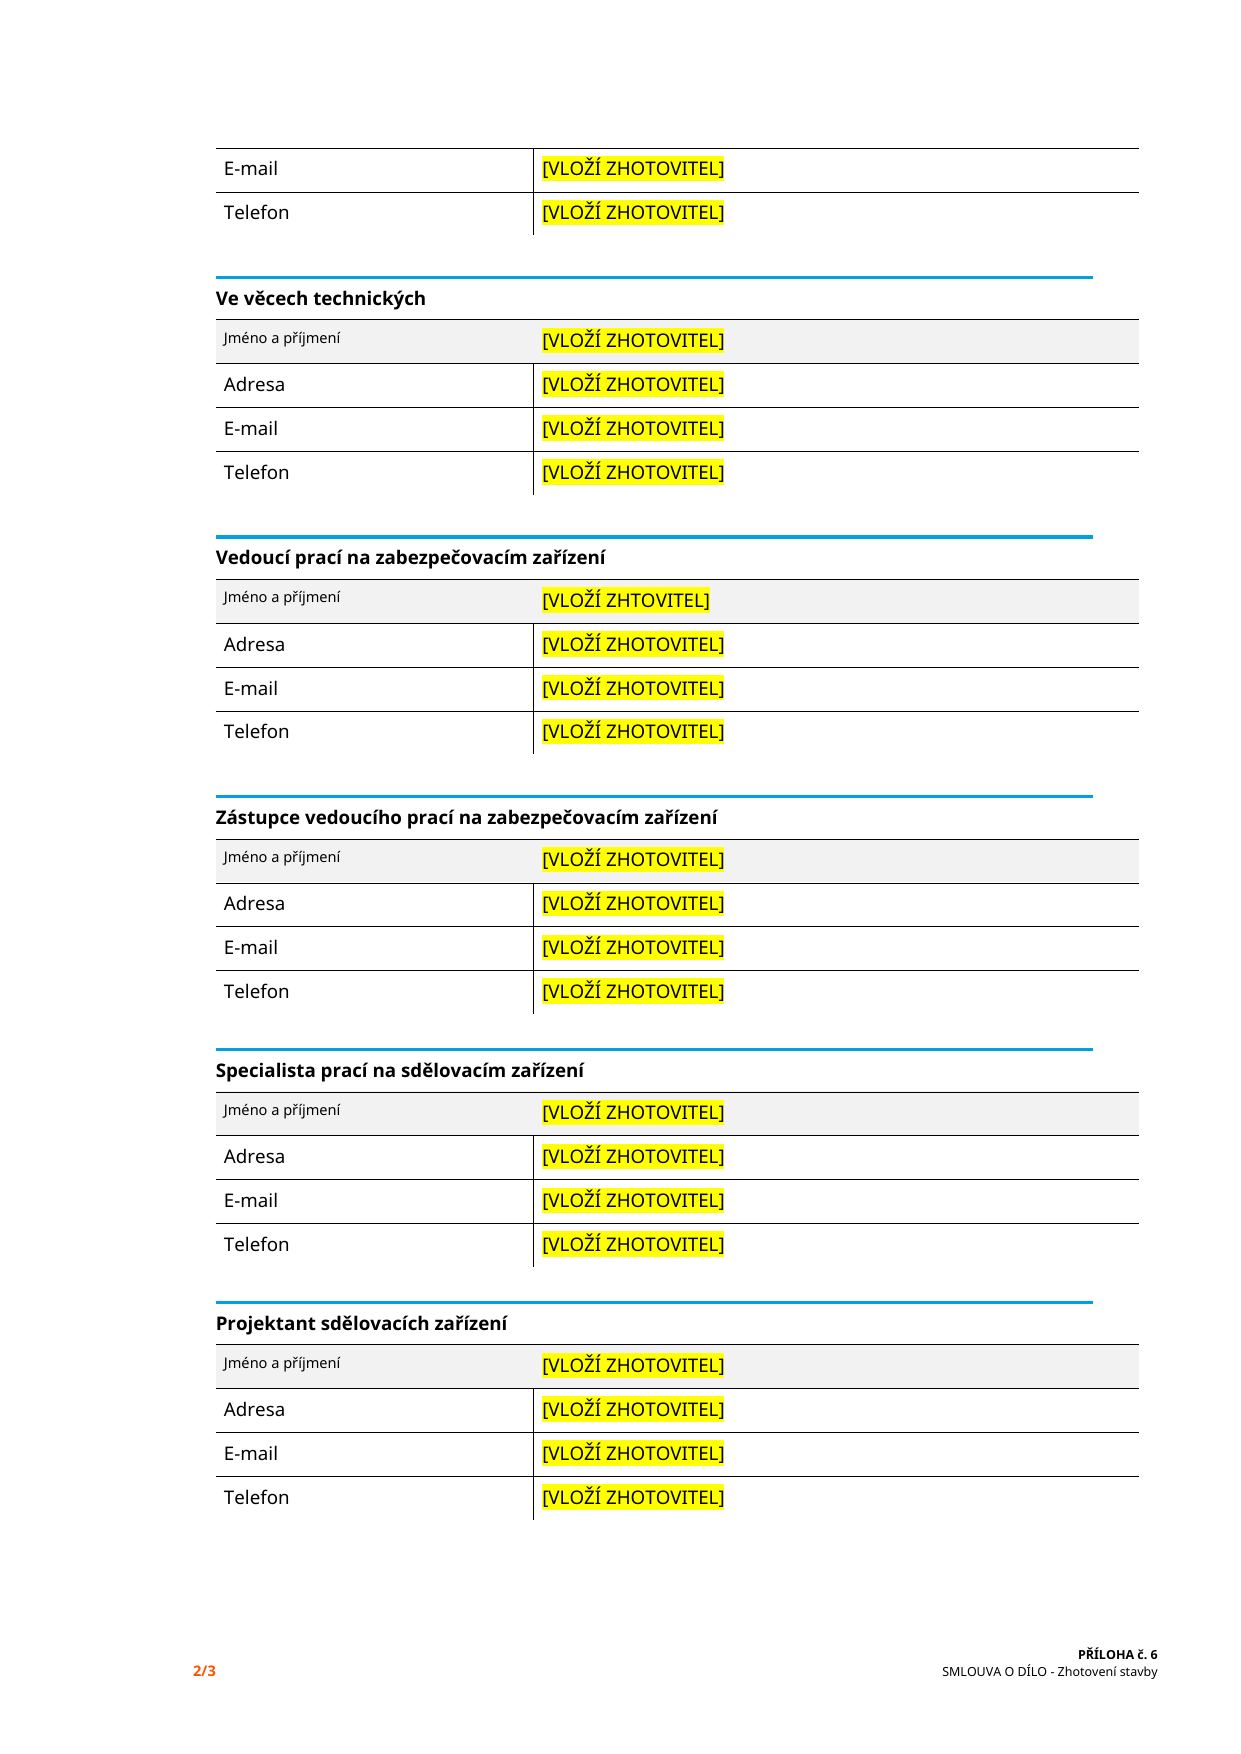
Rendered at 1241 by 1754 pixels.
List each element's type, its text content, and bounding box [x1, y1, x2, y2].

table_cell [VLOŽÍ ZHOTOVITEL] [534, 884, 1139, 926]
table_cell Telefon [216, 1224, 533, 1267]
table_cell [VLOŽÍ ZHOTOVITEL] [534, 193, 1139, 235]
text Vedoucí prací na zabezpečovacím zařízení [216, 539, 1093, 570]
table_cell [VLOŽÍ ZHOTOVITEL] [534, 1136, 1139, 1179]
table_cell E-mail [216, 149, 533, 191]
text Zástupce vedoucího prací na zabezpečovacím zařízení [216, 798, 1093, 830]
table_cell Adresa [216, 1389, 533, 1432]
table_header Jméno a příjmení [216, 320, 534, 363]
table_cell [VLOŽÍ ZHOTOVITEL] [534, 1477, 1139, 1520]
table_cell [VLOŽÍ ZHOTOVITEL] [534, 712, 1139, 754]
table_header [VLOŽÍ ZHOTOVITEL] [534, 1345, 1139, 1388]
table_cell [VLOŽÍ ZHOTOVITEL] [534, 668, 1139, 711]
table_cell E-mail [216, 1180, 533, 1223]
table_cell Telefon [216, 452, 533, 495]
table_cell E-mail [216, 668, 533, 711]
table_cell E-mail [216, 1433, 533, 1476]
table_header Jméno a příjmení [216, 840, 534, 882]
text Projektant sdělovacích zařízení [216, 1304, 1093, 1336]
table_cell [VLOŽÍ ZHOTOVITEL] [534, 1180, 1139, 1223]
table_cell E-mail [216, 927, 533, 970]
table_cell [VLOŽÍ ZHOTOVITEL] [534, 624, 1139, 667]
table_header [VLOŽÍ ZHOTOVITEL] [534, 320, 1139, 363]
text Specialista prací na sdělovacím zařízení [216, 1051, 1093, 1083]
table_header [VLOŽÍ ZHOTOVITEL] [534, 840, 1139, 882]
table_cell [VLOŽÍ ZHOTOVITEL] [534, 971, 1139, 1014]
table_cell Telefon [216, 712, 533, 754]
table_cell Adresa [216, 364, 533, 407]
table_cell [VLOŽÍ ZHOTOVITEL] [534, 364, 1139, 407]
table_cell [VLOŽÍ ZHOTOVITEL] [534, 1224, 1139, 1267]
table_header Jméno a příjmení [216, 1345, 534, 1388]
text Ve věcech technických [216, 279, 1093, 311]
table_cell Telefon [216, 971, 533, 1014]
table_header [VLOŽÍ ZHTOVITEL] [534, 580, 1139, 623]
table_header [VLOŽÍ ZHOTOVITEL] [534, 1093, 1139, 1135]
table_cell [VLOŽÍ ZHOTOVITEL] [534, 927, 1139, 970]
table_cell [VLOŽÍ ZHOTOVITEL] [534, 408, 1139, 451]
table_cell Adresa [216, 884, 533, 926]
table_header Jméno a příjmení [216, 580, 534, 623]
table_cell [VLOŽÍ ZHOTOVITEL] [534, 149, 1139, 191]
table_cell E-mail [216, 408, 533, 451]
table_header Jméno a příjmení [216, 1093, 534, 1135]
table_cell Adresa [216, 1136, 533, 1179]
table_cell Adresa [216, 624, 533, 667]
table_cell Telefon [216, 193, 533, 235]
table_cell [VLOŽÍ ZHOTOVITEL] [534, 1433, 1139, 1476]
table_cell Telefon [216, 1477, 533, 1520]
table_cell [VLOŽÍ ZHOTOVITEL] [534, 1389, 1139, 1432]
table_cell [VLOŽÍ ZHOTOVITEL] [534, 452, 1139, 495]
